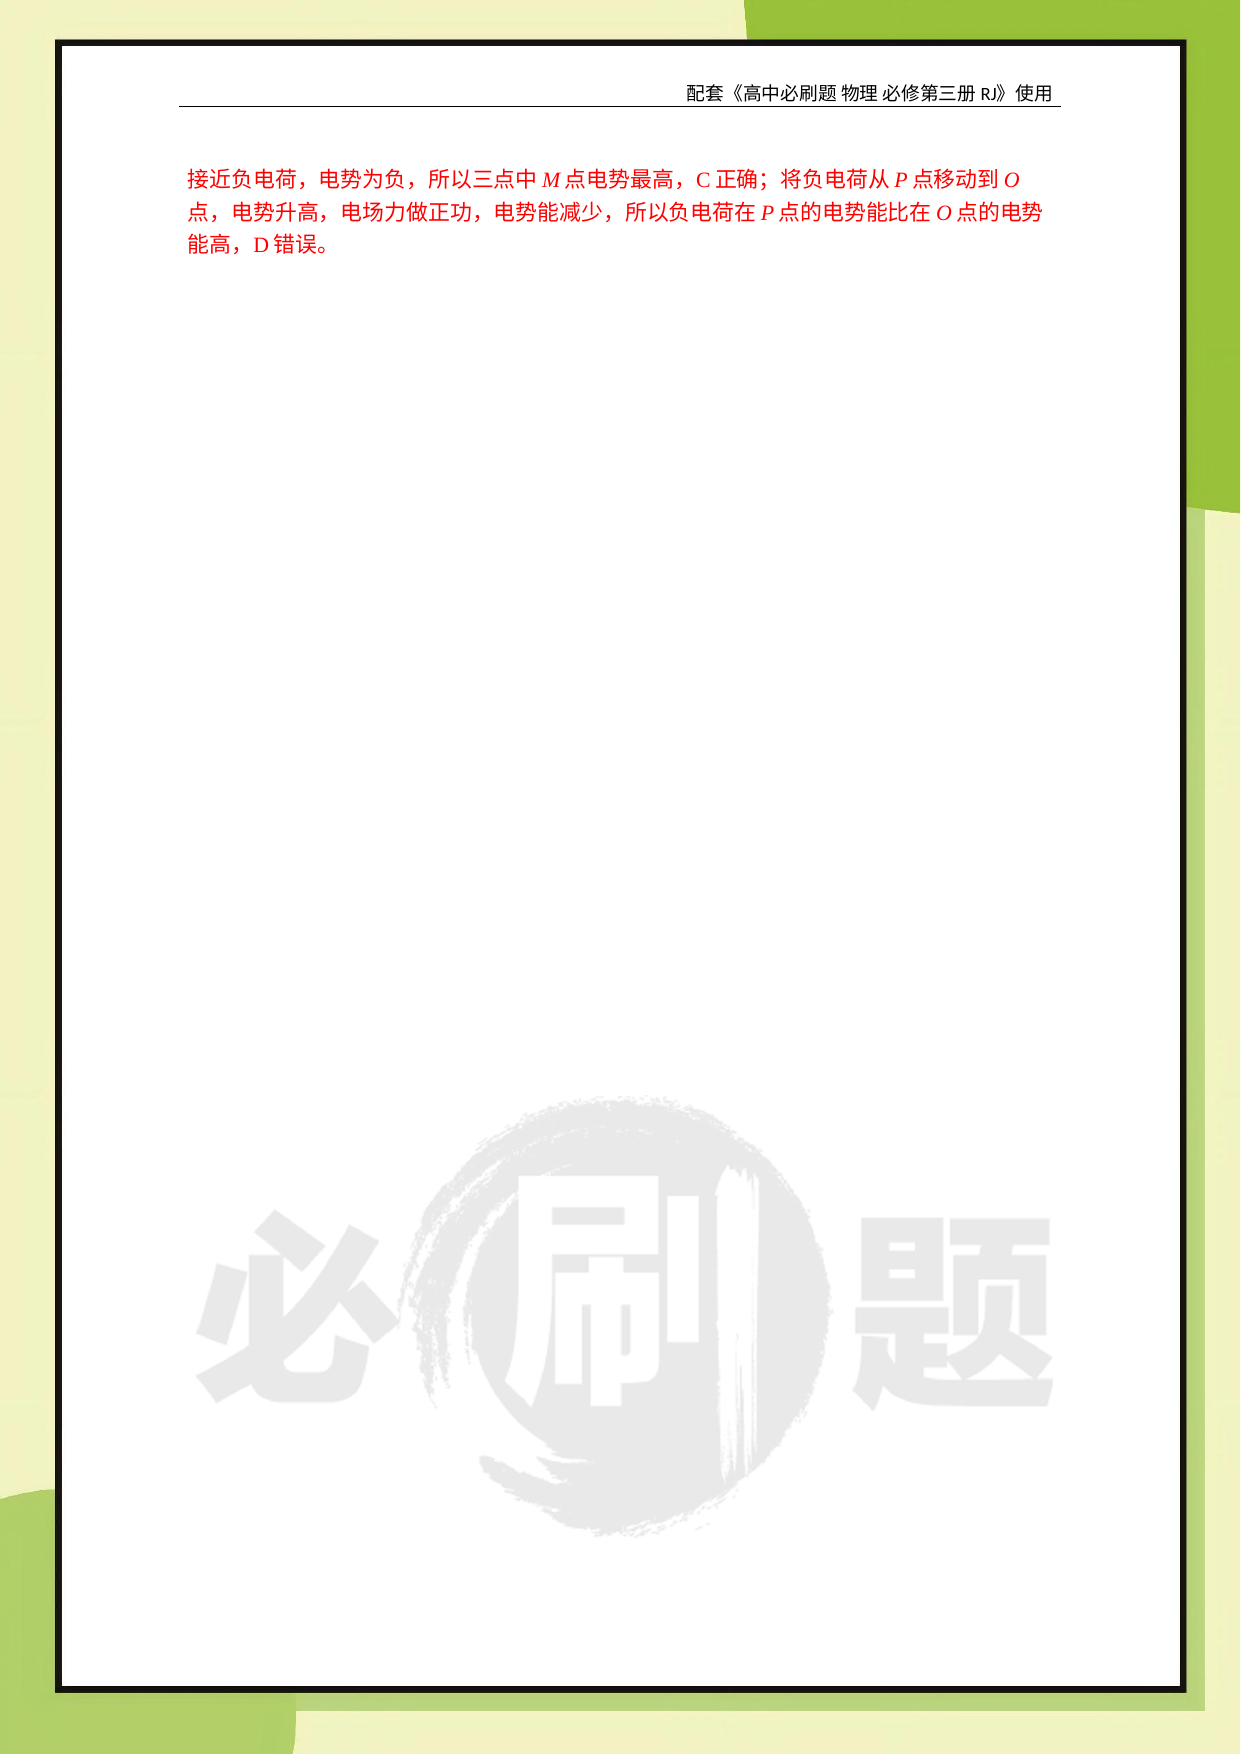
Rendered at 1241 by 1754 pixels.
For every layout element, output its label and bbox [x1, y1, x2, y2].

picture [0, 0, 1241, 1754]
text [187, 162, 1053, 259]
